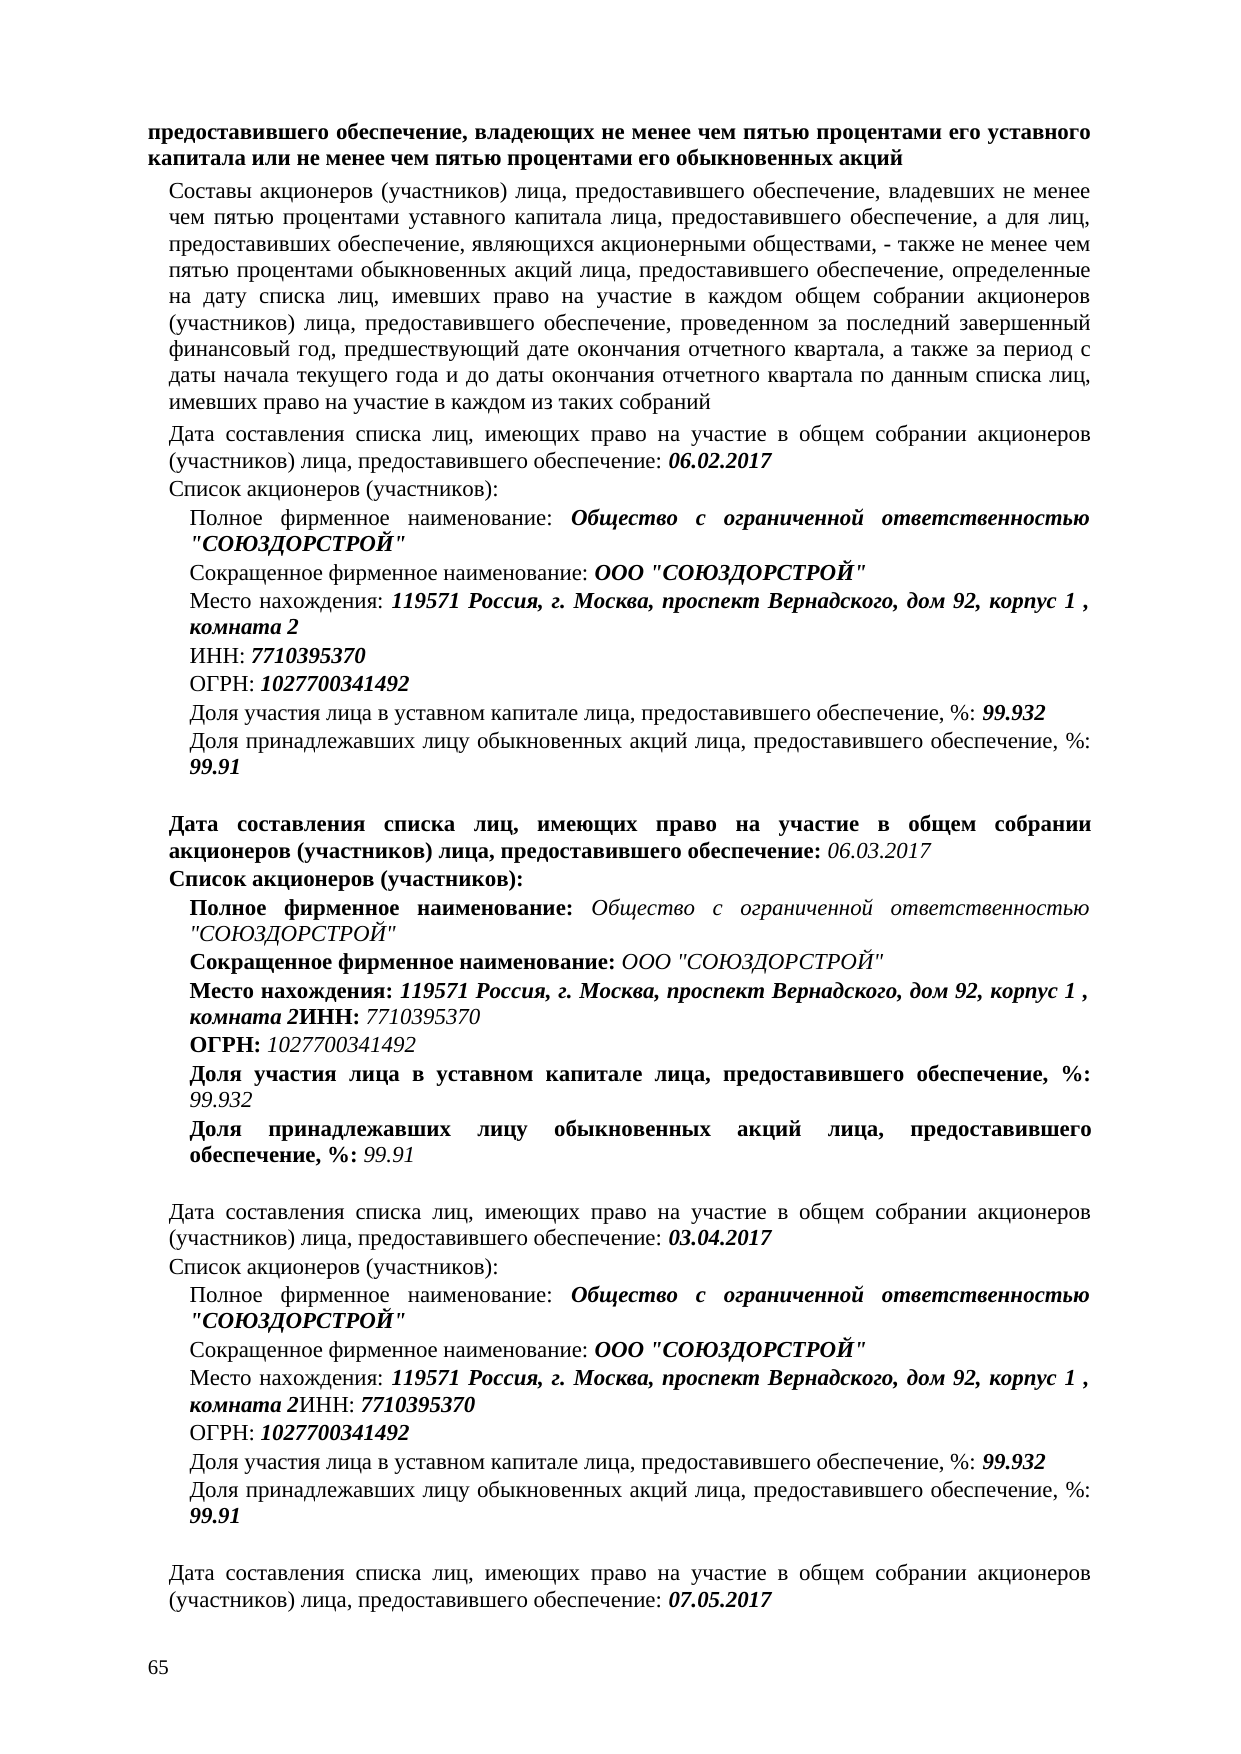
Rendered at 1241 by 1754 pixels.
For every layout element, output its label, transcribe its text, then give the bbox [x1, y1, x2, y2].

text ОГРН: 1027700341492 [189, 1419, 1092, 1446]
text Список акционеров (участников): [168, 865, 1092, 891]
text ИНН: 7710395370 [189, 642, 1092, 668]
text Полное фирменное наименование: Общество с ограниченной ответственностью "СОЮЗДОРСТРОЙ" [189, 504, 1092, 556]
text Полное фирменное наименование: Общество с ограниченной ответственностью "СОЮЗДОРСТРОЙ" [189, 893, 1092, 946]
text Список акционеров (участников): [168, 475, 1092, 502]
text Доля участия лица в уставном капитале лица, предоставившего обеспечение, %: 99.932 [189, 699, 1092, 725]
text Доля принадлежавших лицу обыкновенных акций лица, предоставившего обеспечение, %: 99.91 [189, 1476, 1092, 1529]
text Доля принадлежавших лицу обыкновенных акций лица, предоставившего обеспечение, %: 99.91 [189, 727, 1092, 780]
text Доля участия лица в уставном капитале лица, предоставившего обеспечение, %: 99.932 [189, 1060, 1092, 1113]
text ОГРН: 1027700341492 [189, 670, 1092, 697]
text Место нахождения: 119571 Россия, г. Москва, проспект Вернадского, дом 92, корпус 1 , комната 2 [189, 587, 1092, 640]
text ОГРН: 1027700341492 [189, 1032, 1092, 1058]
text Список акционеров (участников): [168, 1253, 1092, 1279]
text Дата составления списка лиц, имеющих право на участие в общем собрании акционеров (участников) лица, предоставившего обеспечение: 06.02.2017 [168, 421, 1092, 473]
text Сокращенное фирменное наименование: ООО "СОЮЗДОРСТРОЙ" [189, 1336, 1092, 1362]
text Дата составления списка лиц, имеющих право на участие в общем собрании акционеров (участников) лица, предоставившего обеспечение: 03.04.2017 [168, 1198, 1092, 1251]
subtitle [148, 118, 1092, 171]
text Сокращенное фирменное наименование: ООО "СОЮЗДОРСТРОЙ" [189, 948, 1092, 975]
text Составы акционеров (участников) лица, предоставившего обеспечение, владевших не менее чем пятью процентами уставного капитала лица, предоставившего обеспечение, а для лиц, предоставивших обеспечение, являющихся акционерными обществами, - также не менее чем пятью процентами обыкновенных акций лица, предоставившего обеспечение, определенные на дату списка лиц, имевших право на участие в каждом общем собрании акционеров (участников) лица, предоставившего обеспечение, проведенном за последний завершенный финансовый год, предшествующий дате окончания отчетного квартала, а также за период с даты начала текущего года и до даты окончания отчетного квартала по данным списка лиц, имевших право на участие в каждом из таких собраний [168, 177, 1092, 414]
text Дата составления списка лиц, имеющих право на участие в общем собрании акционеров (участников) лица, предоставившего обеспечение: 07.05.2017 [168, 1559, 1092, 1612]
text Полное фирменное наименование: Общество с ограниченной ответственностью "СОЮЗДОРСТРОЙ" [189, 1281, 1092, 1334]
text Место нахождения: 119571 Россия, г. Москва, проспект Вернадского, дом 92, корпус 1 , комната 2ИНН: 7710395370 [189, 1364, 1092, 1417]
text Доля принадлежавших лицу обыкновенных акций лица, предоставившего обеспечение, %: 99.91 [189, 1115, 1092, 1167]
text Доля участия лица в уставном капитале лица, предоставившего обеспечение, %: 99.932 [189, 1448, 1092, 1474]
text Сокращенное фирменное наименование: ООО "СОЮЗДОРСТРОЙ" [189, 558, 1092, 585]
text Место нахождения: 119571 Россия, г. Москва, проспект Вернадского, дом 92, корпус 1 , комната 2ИНН: 7710395370 [189, 977, 1092, 1029]
text Дата составления списка лиц, имеющих право на участие в общем собрании акционеров (участников) лица, предоставившего обеспечение: 06.03.2017 [168, 810, 1092, 863]
